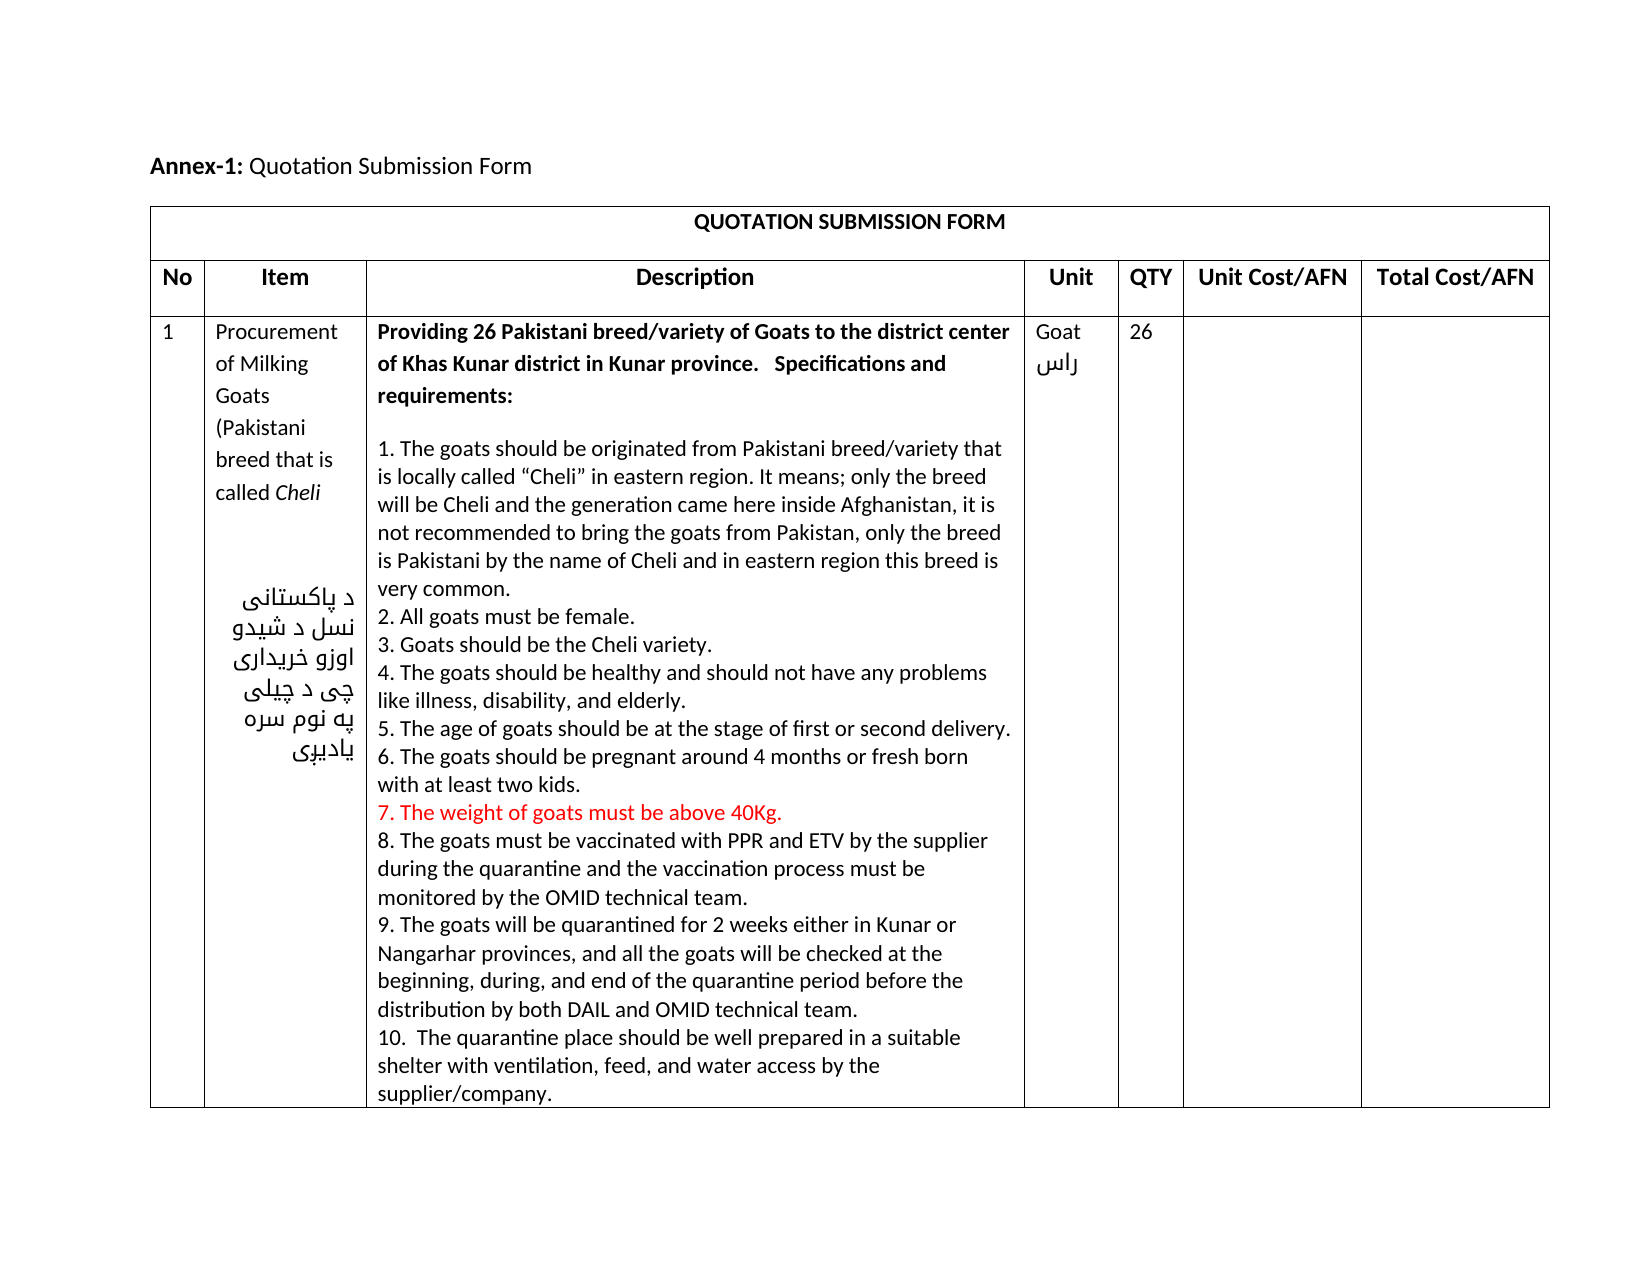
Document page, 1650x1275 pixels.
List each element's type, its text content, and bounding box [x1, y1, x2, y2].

table_cell Goat راس [1025, 317, 1118, 1107]
table_cell [1184, 317, 1361, 1107]
table_cell QTY [1119, 261, 1183, 316]
table_cell Unit [1025, 261, 1118, 316]
table_cell Description [367, 261, 1024, 316]
table_cell Unit Cost/AFN [1184, 261, 1361, 316]
table_cell 1 [151, 317, 204, 1107]
table_cell Item [205, 261, 366, 316]
table_cell No [151, 261, 204, 316]
table_cell Total Cost/AFN [1362, 261, 1549, 316]
table_cell [1362, 317, 1549, 1107]
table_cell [367, 317, 1024, 1107]
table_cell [205, 317, 366, 1107]
table_cell 26 [1119, 317, 1183, 1107]
text Annex-1: Quotation Submission Form [150, 150, 1500, 181]
table_header QUOTATION SUBMISSION FORM [151, 207, 1549, 259]
